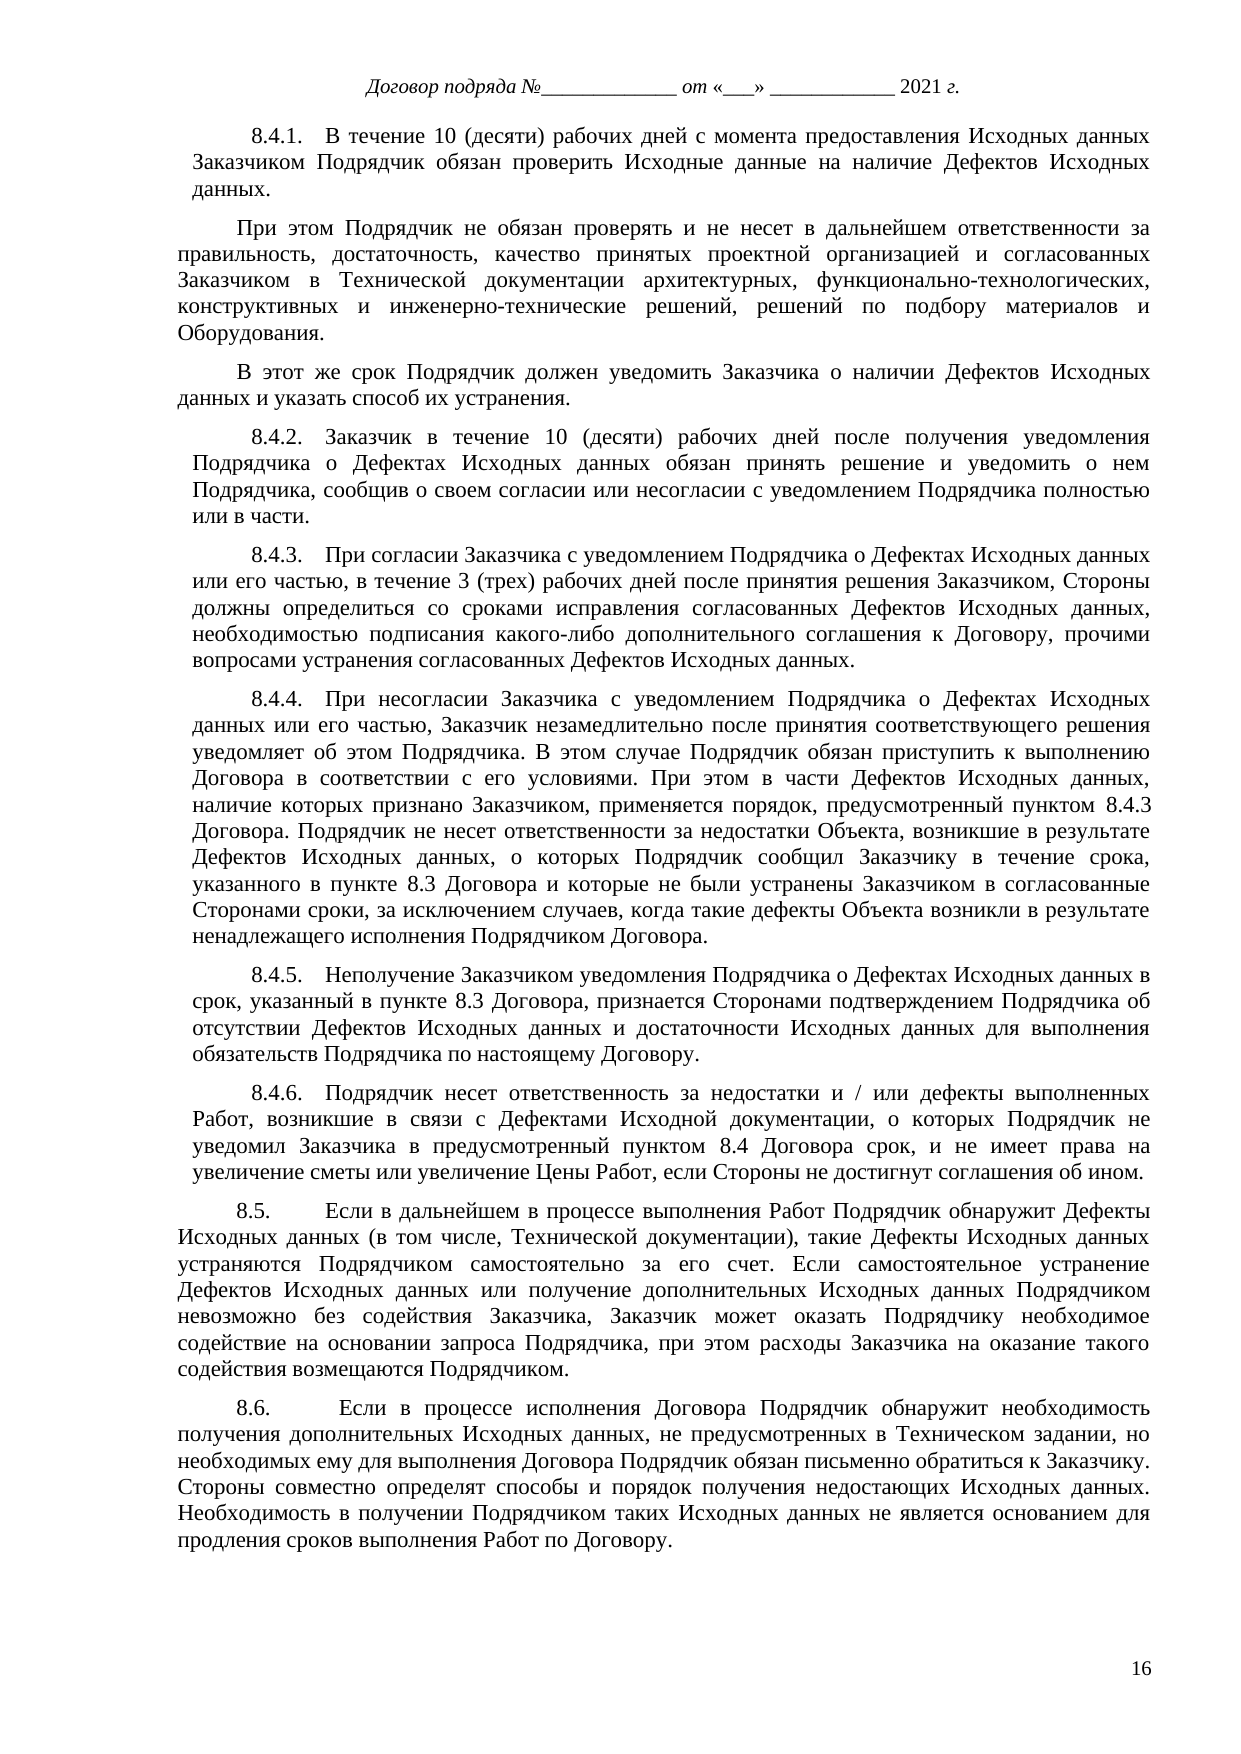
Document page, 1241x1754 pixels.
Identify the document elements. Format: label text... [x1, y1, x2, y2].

text Неполучение Заказчиком уведомления Подрядчика о Дефектах Исходных данных в срок, указанный в пункте 13.3 Договора, признается Сторонами подтверждением Подрядчика об отсутствии Дефектов Исходных данных и достаточности Исходных данных для выполнения обязательств Подрядчика по настоящему Договору. [192, 961, 1152, 1067]
text Если в процессе исполнения Договора Подрядчик обнаружит необходимость получения дополнительных Исходных данных, не предусмотренных в Техническом задании, но необходимых ему для выполнения Договора Подрядчик обязан письменно обратиться к Заказчику. Стороны совместно определят способы и порядок получения недостающих Исходных данных. Необходимость в получении Подрядчиком таких Исходных данных не является основанием для продления сроков выполнения Работ по Договору. [177, 1394, 1152, 1552]
text Если в дальнейшем в процессе выполнения Работ Подрядчик обнаружит Дефекты Исходных данных (в том числе, Технической документации), такие Дефекты Исходных данных устраняются Подрядчиком самостоятельно за его счет. Если самостоятельное устранение Дефектов Исходных данных или получение дополнительных Исходных данных Подрядчиком невозможно без содействия Заказчика, Заказчик может оказать Подрядчику необходимое содействие на основании запроса Подрядчика, при этом расходы Заказчика на оказание такого содействия возмещаются Подрядчиком. [177, 1197, 1152, 1382]
list В этот же срок Подрядчик должен уведомить Заказчика о наличии Дефектов Исходных данных и указать способ их устранения. [177, 358, 1152, 411]
text При несогласии Заказчика с уведомлением Подрядчика о Дефектах Исходных данных или его частью, Заказчик незамедлительно после принятия соответствующего решения уведомляет об этом Подрядчика. В этом случае Подрядчик обязан приступить к выполнению Договора в соответствии с его условиями. При этом в части Дефектов Исходных данных, наличие которых признано Заказчиком, применяется порядок, предусмотренный пунктом 13.4.3 Договора. Подрядчик не несет ответственности за недостатки Объекта, возникшие в результате Дефектов Исходных данных, о которых Подрядчик сообщил Заказчику в течение срока, указанного в пункте 13.3 Договора и которые не были устранены Заказчиком в согласованные Сторонами сроки, за исключением случаев, когда такие дефекты Объекта возникли в результате ненадлежащего исполнения Подрядчиком Договора. [192, 685, 1152, 949]
text Подрядчик несет ответственность за недостатки и / или дефекты выполненных Работ, возникшие в связи с Дефектами Исходной документации, о которых Подрядчик не уведомил Заказчика в предусмотренный пунктом 13.4 Договора срок, и не имеет права на увеличение сметы или увеличение Цены Работ, если Стороны не достигнут соглашения об ином. [192, 1079, 1152, 1184]
text Заказчик в течение 10 (десяти) рабочих дней после получения уведомления Подрядчика о Дефектах Исходных данных обязан принять решение и уведомить о нем Подрядчика, сообщив о своем согласии или несогласии с уведомлением Подрядчика полностью или в части. [192, 423, 1152, 528]
text При согласии Заказчика с уведомлением Подрядчика о Дефектах Исходных данных или его частью, в течение 3 (трех) рабочих дней после принятия решения Заказчиком, Стороны должны определиться со сроками исправления согласованных Дефектов Исходных данных, необходимостью подписания какого-либо дополнительного соглашения к Договору, прочими вопросами устранения согласованных Дефектов Исходных данных. [192, 541, 1152, 673]
text В течение 10 (десяти) рабочих дней с момента предоставления Исходных данных Заказчиком Подрядчик обязан проверить Исходные данные на наличие Дефектов Исходных данных. [192, 122, 1152, 201]
list При этом Подрядчик не обязан проверять и не несет в дальнейшем ответственности за правильность, достаточность, качество принятых проектной организацией и согласованных Заказчиком в Технической документации архитектурных, функционально-технологических, конструктивных и инженерно-технические решений, решений по подбору материалов и Оборудования. [177, 213, 1152, 345]
